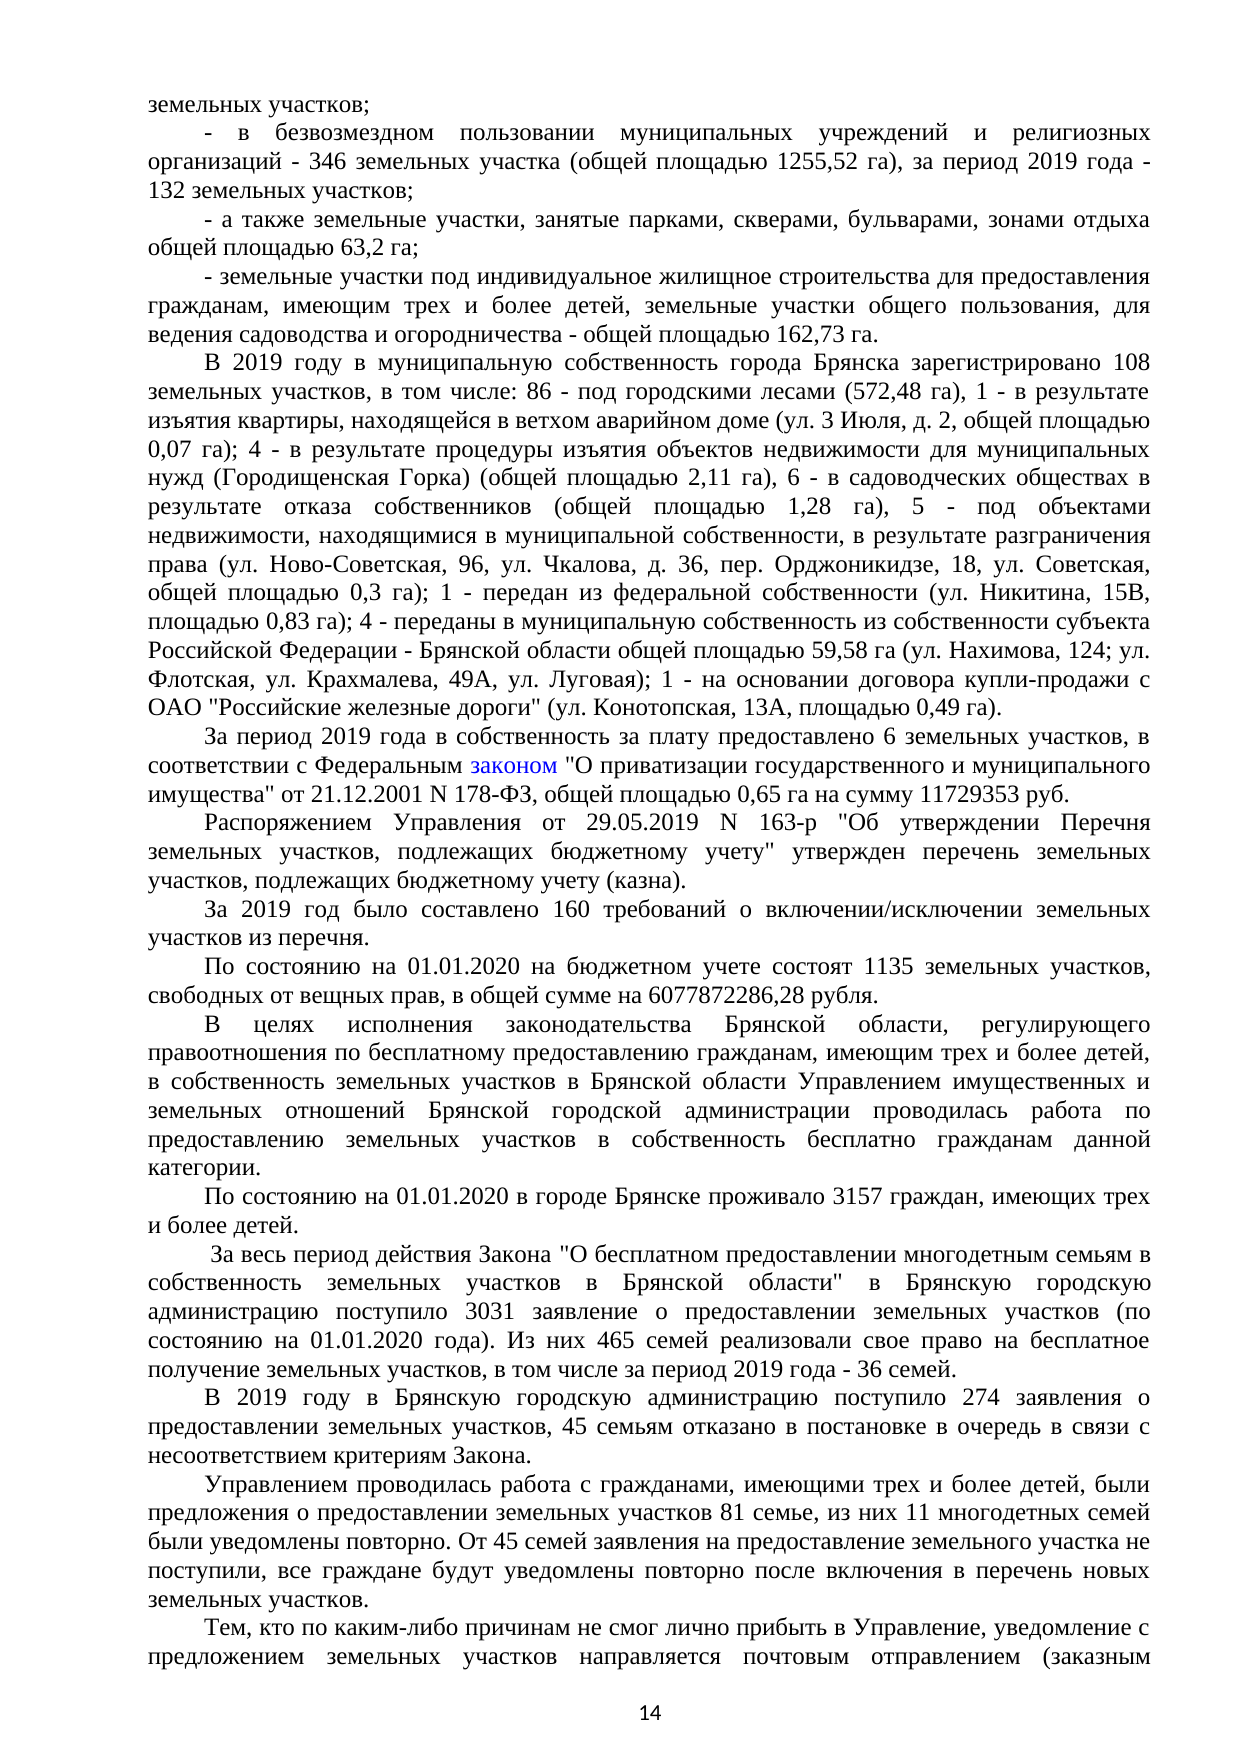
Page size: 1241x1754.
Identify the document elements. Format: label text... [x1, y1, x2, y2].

text В 2019 году в Брянскую городскую администрацию поступило 274 заявления о предоставлении земельных участков, 45 семьям отказано в постановке в очередь в связи с несоответствием критериям Закона. [148, 1382, 1152, 1469]
text Управлением проводилась работа с гражданами, имеющими трех и более детей, были предложения о предоставлении земельных участков 81 семье, из них 11 многодетных семей были уведомлены повторно. От 45 семей заявления на предоставление земельного участка не поступили, все граждане будут уведомлены повторно после включения в перечень новых земельных участков. [148, 1469, 1152, 1612]
text - в безвозмездном пользовании муниципальных учреждений и религиозных организаций - 346 земельных участка (общей площадью 1255,52 га), за период 2019 года - 132 земельных участков; [148, 117, 1152, 204]
text В 2019 году в муниципальную собственность города Брянска зарегистрировано 108 земельных участков, в том числе: 86 - под городскими лесами (572,48 га), 1 - в результате изъятия квартиры, находящейся в ветхом аварийном доме (ул. 3 Июля, д. 2, общей площадью 0,07 га); 4 - в результате процедуры изъятия объектов недвижимости для муниципальных нужд (Городищенская Горка) (общей площадью 2,11 га), 6 - в садоводческих обществах в результате отказа собственников (общей площадью 1,28 га), 5 - под объектами недвижимости, находящимися в муниципальной собственности, в результате разграничения права (ул. Ново-Советская, 96, ул. Чкалова, д. 36, пер. Орджоникидзе, 18, ул. Советская, общей площадью 0,3 га); 1 - передан из федеральной собственности (ул. Никитина, 15В, площадью 0,83 га); 4 - переданы в муниципальную собственность из собственности субъекта Российской Федерации - Брянской области общей площадью 59,58 га (ул. Нахимова, 124; ул. Флотская, ул. Крахмалева, 49А, ул. Луговая); 1 - на основании договора купли-продажи с ОАО "Российские железные дороги" (ул. Конотопская, 13А, площадью 0,49 га). [148, 347, 1152, 721]
text За 2019 год было составлено 160 требований о включении/исключении земельных участков из перечня. [148, 894, 1152, 951]
text В целях исполнения законодательства Брянской области, регулирующего правоотношения по бесплатному предоставлению гражданам, имеющим трех и более детей, в собственность земельных участков в Брянской области Управлением имущественных и земельных отношений Брянской городской администрации проводилась работа по предоставлению земельных участков в собственность бесплатно гражданам данной категории. [148, 1009, 1152, 1181]
text - земельные участки под индивидуальное жилищное строительства для предоставления гражданам, имеющим трех и более детей, земельные участки общего пользования, для ведения садоводства и огородничества - общей площадью 162,73 га. [148, 261, 1152, 347]
text За период 2019 года в собственность за плату предоставлено 6 земельных участков, в соответствии с Федеральным законом "О приватизации государственного и муниципального имущества" от 21.12.2001 N 178-ФЗ, общей площадью 0,65 га на сумму 11729353 руб. [148, 721, 1152, 807]
text За весь период действия Закона "О бесплатном предоставлении многодетным семьям в собственность земельных участков в Брянской области" в Брянскую городскую администрацию поступило 3031 заявление о предоставлении земельных участков (по состоянию на 01.01.2020 года). Из них 465 семей реализовали свое право на бесплатное получение земельных участков, в том числе за период 2019 года - 36 семей. [148, 1239, 1152, 1382]
text Распоряжением Управления от 29.05.2019 N 163-р "Об утверждении Перечня земельных участков, подлежащих бюджетному учету" утвержден перечень земельных участков, подлежащих бюджетному учету (казна). [148, 807, 1152, 894]
text - а также земельные участки, занятые парками, скверами, бульварами, зонами отдыха общей площадью 63,2 га; [148, 204, 1152, 261]
text По состоянию на 01.01.2020 на бюджетном учете состоят 1135 земельных участков, свободных от вещных прав, в общей сумме на 6077872286,28 рубля. [148, 951, 1152, 1009]
text По состоянию на 01.01.2020 в городе Брянске проживало 3157 граждан, имеющих трех и более детей. [148, 1181, 1152, 1239]
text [148, 1612, 1152, 1670]
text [148, 89, 1152, 117]
